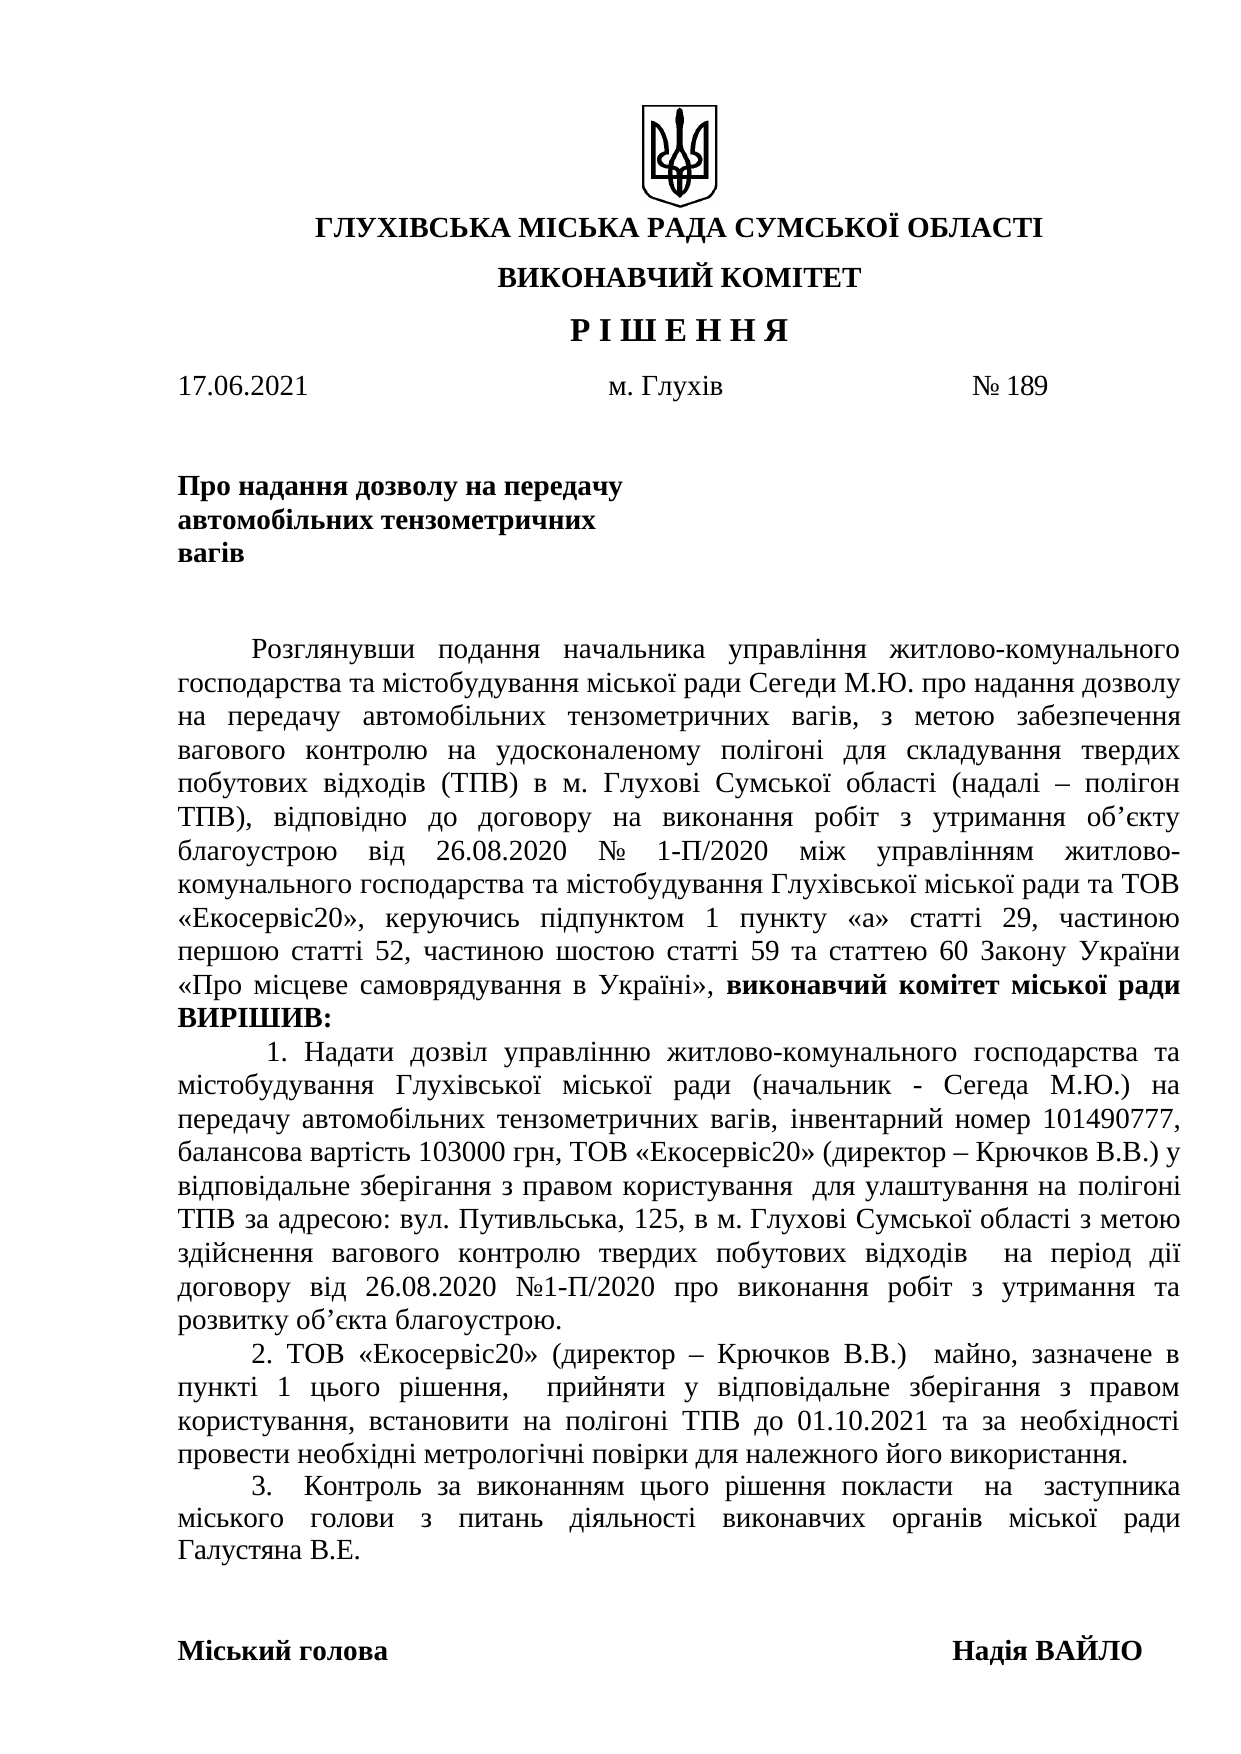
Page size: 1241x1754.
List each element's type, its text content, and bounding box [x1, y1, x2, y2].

text 1. Надати дозвіл управлінню житлово-комунального господарства та містобудування Глухівської міської ради (начальник - Сегеда М.Ю.) на передачу автомобільних тензометричних вагів, інвентарний номер 101490777, балансова вартість 103000 грн, ТОВ «Екосервіс20» (директор – Крючков В.В.) у відповідальне зберігання з правом користування для улаштування на полігоні ТПВ за адресою: вул. Путивльська, 125, в м. Глухові Сумської області з метою здійснення вагового контролю твердих побутових відходів на період дії договору від 26.08.2020 №1-П/2020 про виконання робіт з утримання та розвитку об’єкта благоустрою. [177, 1034, 1181, 1336]
text Р І Ш Е Н Н Я [325, 310, 1033, 349]
text 2. ТОВ «Екосервіс20» (директор – Крючков В.В.) майно, зазначене в пункті 1 цього рішення, прийняти у відповідальне зберігання з правом користування, встановити на полігоні ТПВ до 01.10.2021 та за необхідності провести необхідні метрологічні повірки для належного його використання. [177, 1336, 1181, 1470]
subtitle ВИКОНАВЧИЙ КОМІТЕТ [177, 260, 1182, 293]
text Розглянувши подання начальника управління житлово-комунального господарства та містобудування міської ради Сегеди М.Ю. про надання дозволу на передачу автомобільних тензометричних вагів, з метою забезпечення вагового контролю на удосконаленому полігоні для складування твердих побутових відходів (ТПВ) в м. Глухові Сумської області (надалі – полігон ТПВ), відповідно до договору на виконання робіт з утримання об’єкту благоустрою від 26.08.2020 № 1-П/2020 між управлінням житлово-комунального господарства та містобудування Глухівської міської ради та ТОВ «Екосервіс20», керуючись підпунктом 1 пункту «а» статті 29, частиною першою статті 52, частиною шостою статті 59 та статтею 60 Закону України «Про місцеве самоврядування в Україні», виконавчий комітет міської ради ВИРІШИВ: [177, 631, 1181, 1034]
text Про надання дозволу на передачу автомобільних тензометричних вагів [177, 468, 650, 569]
text 17.06.2021 м. Глухів № 189 [177, 368, 1166, 401]
subtitle ГЛУХІВСЬКА МІСЬКА РАДА СУМСЬКОЇ ОБЛАСТІ [177, 210, 1182, 243]
text 3. Контроль за виконанням цього рішення покласти на заступника міського голови з питань діяльності виконавчих органів міської ради Галустяна В.Е. [177, 1470, 1181, 1566]
text Міський голова Надія ВАЙЛО [177, 1633, 1181, 1666]
picture [639, 103, 719, 210]
